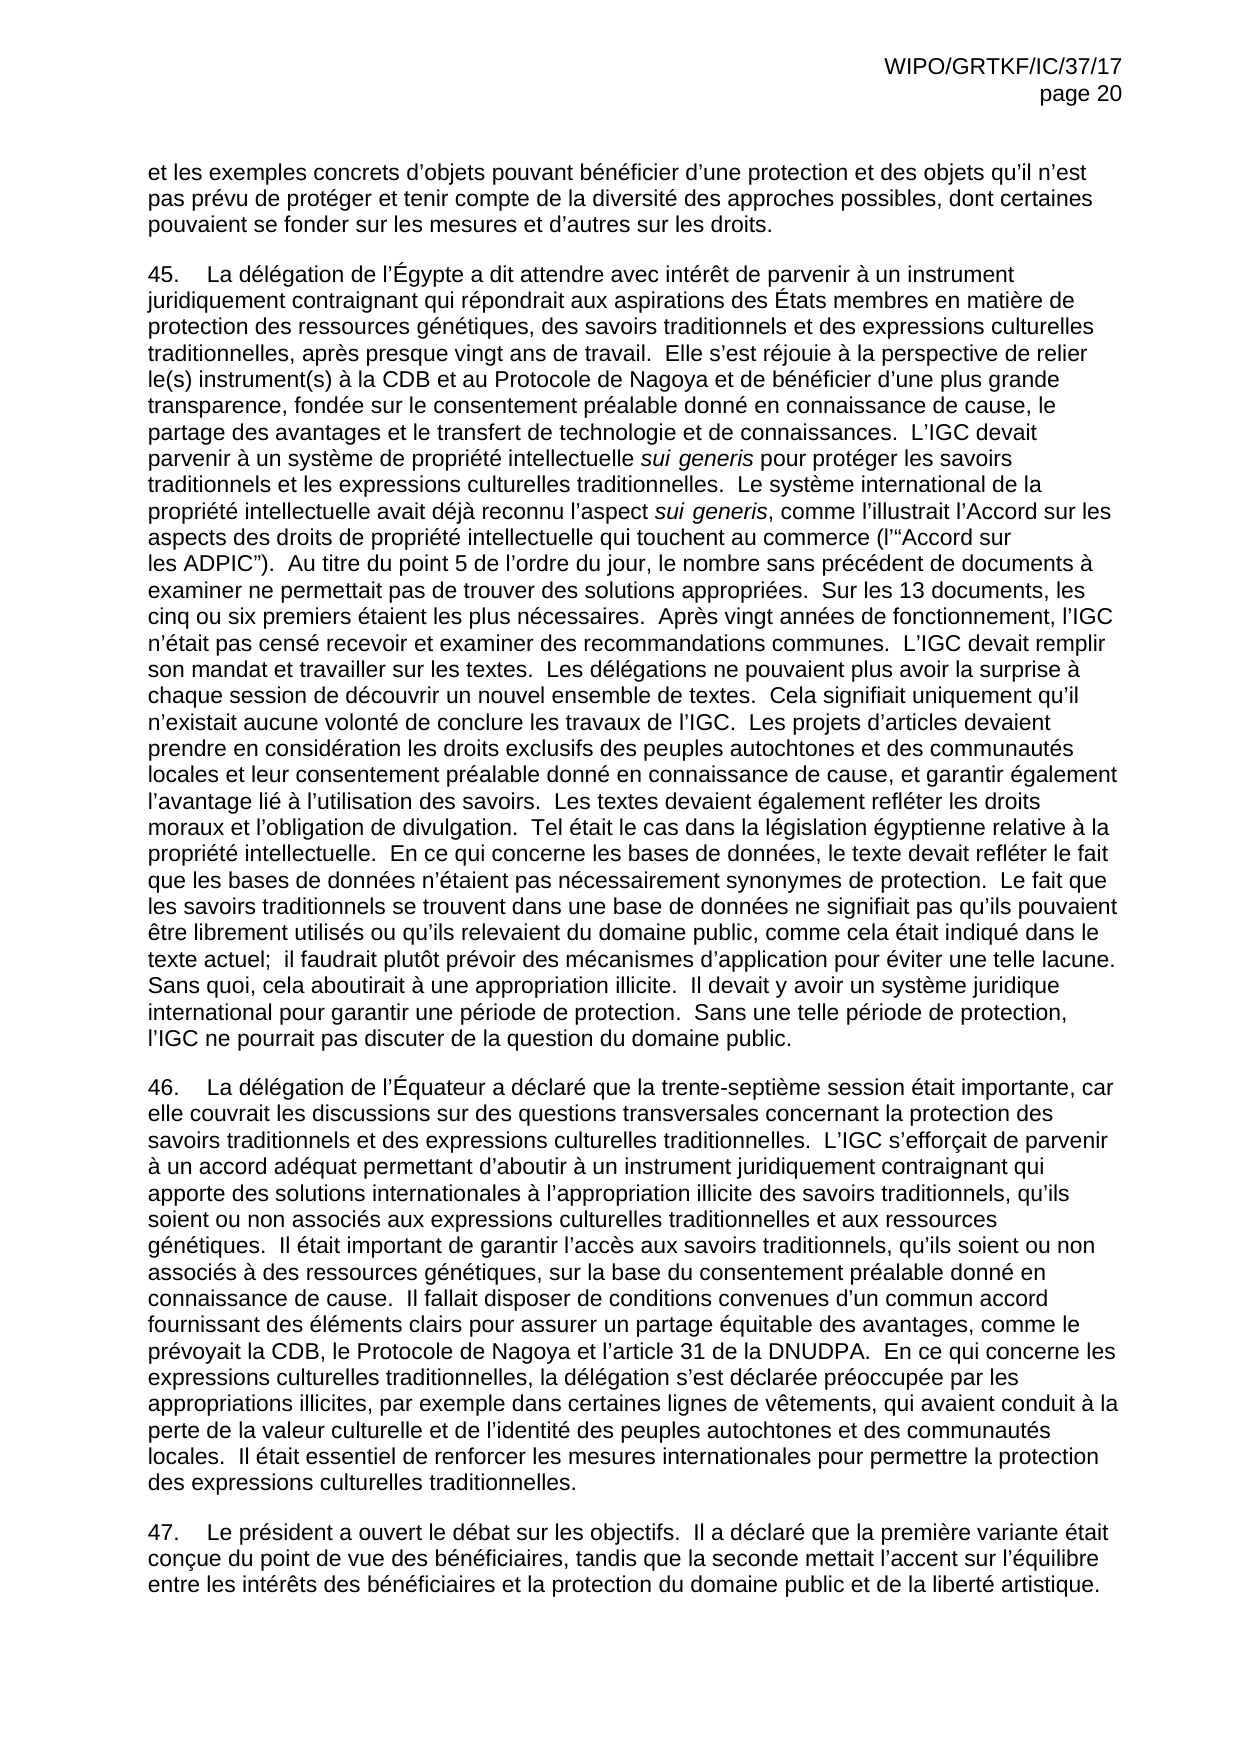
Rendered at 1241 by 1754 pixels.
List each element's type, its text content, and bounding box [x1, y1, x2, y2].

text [148, 158, 1122, 238]
text La délégation de l’Égypte a dit attendre avec intérêt de parvenir à un instrument juridiquement contraignant qui répondrait aux aspirations des États membres en matière de protection des ressources génétiques, des savoirs traditionnels et des expressions culturelles traditionnelles, après presque vingt ans de travail. Elle s’est réjouie à la perspective de relier le(s) instrument(s) à la CDB et au Protocole de Nagoya et de bénéficier d’une plus grande transparence, fondée sur le consentement préalable donné en connaissance de cause, le partage des avantages et le transfert de technologie et de connaissances. L’IGC devait parvenir à un système de propriété intellectuelle sui generis pour protéger les savoirs traditionnels et les expressions culturelles traditionnelles. Le système international de la propriété intellectuelle avait déjà reconnu l’aspect sui generis, comme l’illustrait l’Accord sur les aspects des droits de propriété intellectuelle qui touchent au commerce (l’“Accord sur les ADPIC”). Au titre du point 5 de l’ordre du jour, le nombre sans précédent de documents à examiner ne permettait pas de trouver des solutions appropriées. Sur les 13 documents, les cinq ou six premiers étaient les plus nécessaires. Après vingt années de fonctionnement, l’IGC n’était pas censé recevoir et examiner des recommandations communes. L’IGC devait remplir son mandat et travailler sur les textes. Les délégations ne pouvaient plus avoir la surprise à chaque session de découvrir un nouvel ensemble de textes. Cela signifiait uniquement qu’il n’existait aucune volonté de conclure les travaux de l’IGC. Les projets d’articles devaient prendre en considération les droits exclusifs des peuples autochtones et des communautés locales et leur consentement préalable donné en connaissance de cause, et garantir également l’avantage lié à l’utilisation des savoirs. Les textes devaient également refléter les droits moraux et l’obligation de divulgation. Tel était le cas dans la législation égyptienne relative à la propriété intellectuelle. En ce qui concerne les bases de données, le texte devait refléter le fait que les bases de données n’étaient pas nécessairement synonymes de protection. Le fait que les savoirs traditionnels se trouvent dans une base de données ne signifiait pas qu’ils pouvaient être librement utilisés ou qu’ils relevaient du domaine public, comme cela était indiqué dans le texte actuel; il faudrait plutôt prévoir des mécanismes d’application pour éviter une telle lacune. Sans quoi, cela aboutirait à une appropriation illicite. Il devait y avoir un système juridique international pour garantir une période de protection. Sans une telle période de protection, l’IGC ne pourrait pas discuter de la question du domaine public. [148, 261, 1122, 1051]
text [148, 1519, 1122, 1598]
text La délégation de l’Équateur a déclaré que la trente-septième session était importante, car elle couvrait les discussions sur des questions transversales concernant la protection des savoirs traditionnels et des expressions culturelles traditionnelles. L’IGC s’efforçait de parvenir à un accord adéquat permettant d’aboutir à un instrument juridiquement contraignant qui apporte des solutions internationales à l’appropriation illicite des savoirs traditionnels, qu’ils soient ou non associés aux expressions culturelles traditionnelles et aux ressources génétiques. Il était important de garantir l’accès aux savoirs traditionnels, qu’ils soient ou non associés à des ressources génétiques, sur la base du consentement préalable donné en connaissance de cause. Il fallait disposer de conditions convenues d’un commun accord fournissant des éléments clairs pour assurer un partage équitable des avantages, comme le prévoyait la CDB, le Protocole de Nagoya et l’article 31 de la DNUDPA. En ce qui concerne les expressions culturelles traditionnelles, la délégation s’est déclarée préoccupée par les appropriations illicites, par exemple dans certaines lignes de vêtements, qui avaient conduit à la perte de la valeur culturelle et de l’identité des peuples autochtones et des communautés locales. Il était essentiel de renforcer les mesures internationales pour permettre la protection des expressions culturelles traditionnelles. [148, 1074, 1122, 1496]
